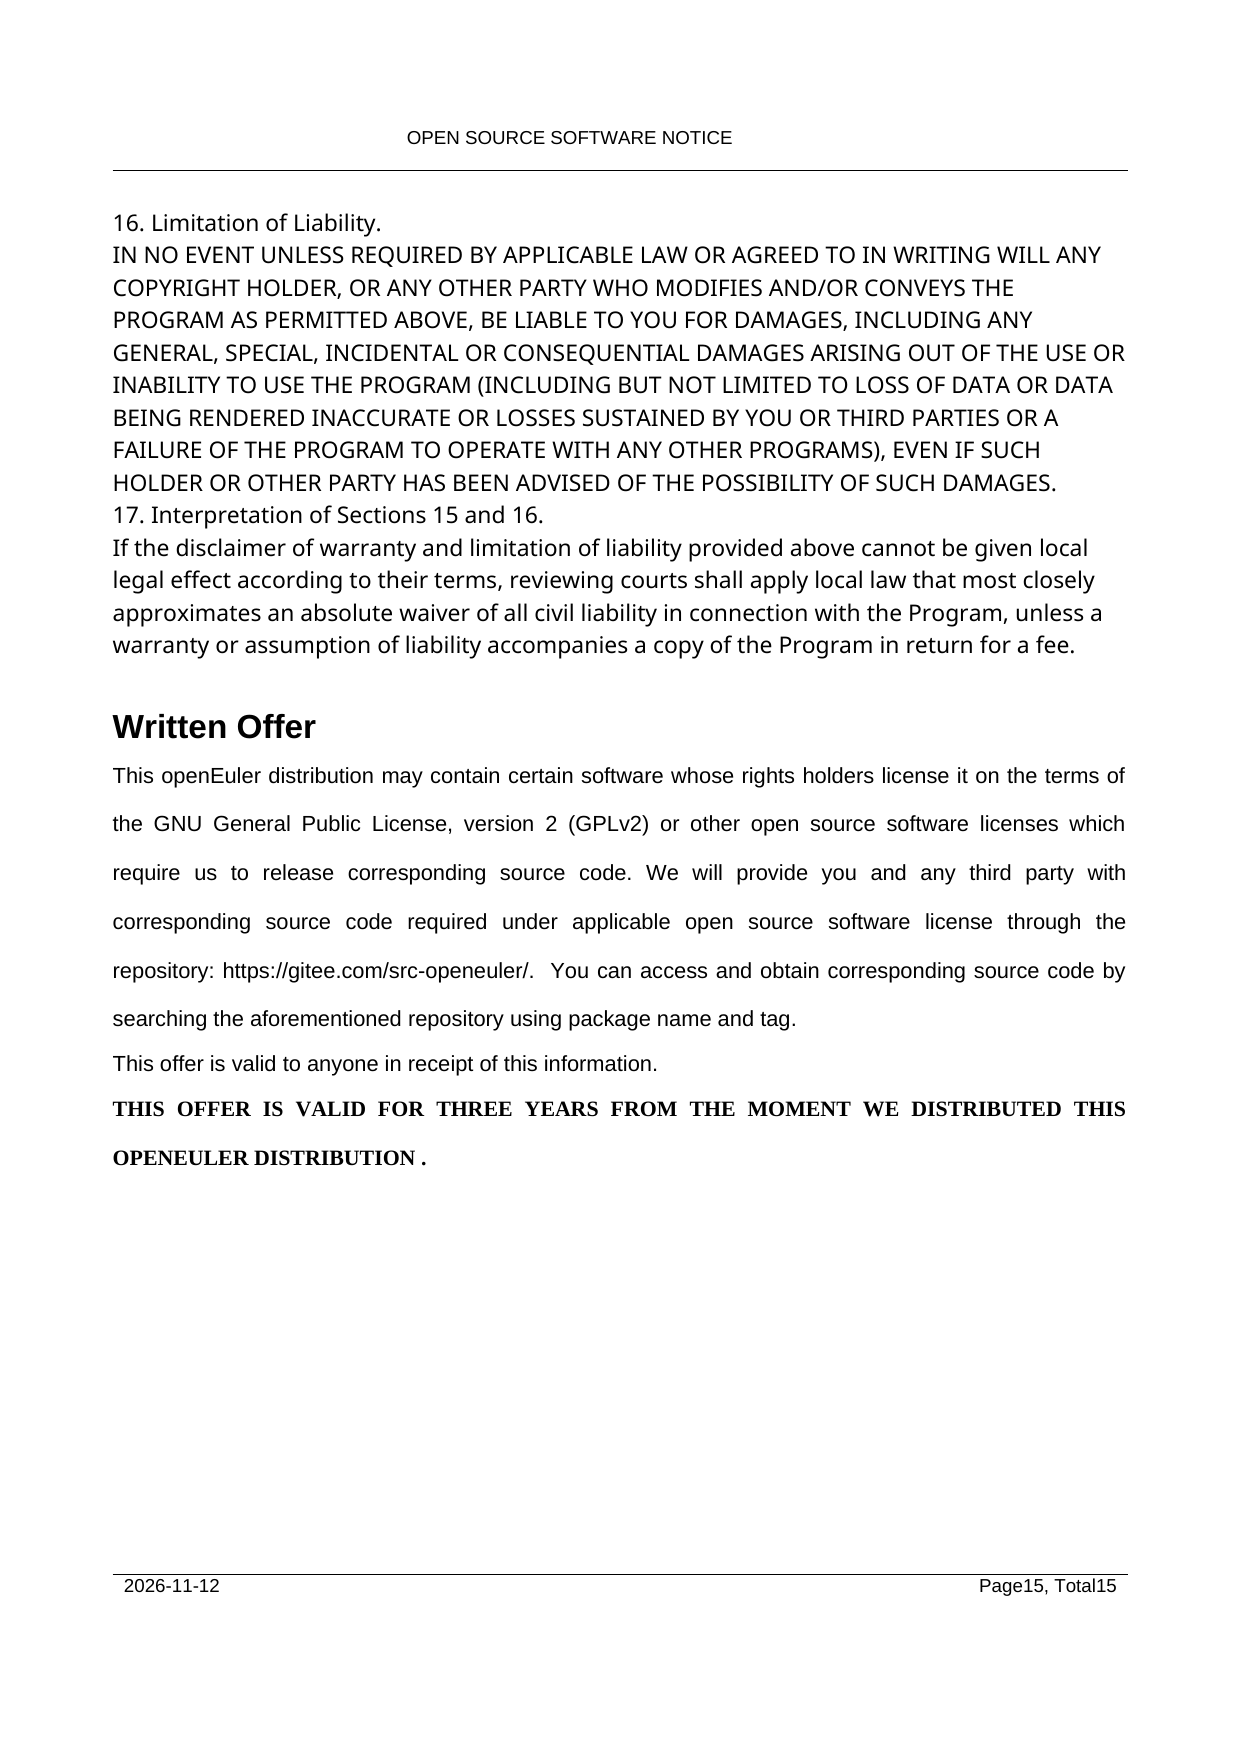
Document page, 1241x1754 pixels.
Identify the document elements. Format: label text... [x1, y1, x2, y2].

text 17. Interpretation of Sections 15 and 16. [112, 499, 1128, 531]
text If the disclaimer of warranty and limitation of liability provided above cannot be given local legal effect according to their terms, reviewing courts shall apply local law that most closely approximates an absolute waiver of all civil liability in connection with the Program, unless a warranty or assumption of liability accompanies a copy of the Program in return for a fee. [112, 531, 1128, 661]
text THIS OFFER IS VALID FOR THREE YEARS FROM THE MOMENT WE DISTRIBUTED THIS OPENEULER DISTRIBUTION . [112, 1093, 1128, 1174]
text 16. Limitation of Liability. [112, 206, 1128, 239]
text Written Offer [112, 694, 1128, 759]
text This openEuler distribution may contain certain software whose rights holders license it on the terms of the GNU General Public License, version 2 (GPLv2) or other open source software licenses which require us to release corresponding source code. We will provide you and any third party with corresponding source code required under applicable open source software license through the repository: https://gitee.com/src-openeuler/. You can access and obtain corresponding source code by searching the aforementioned repository using package name and tag. [112, 759, 1128, 1035]
text IN NO EVENT UNLESS REQUIRED BY APPLICABLE LAW OR AGREED TO IN WRITING WILL ANY COPYRIGHT HOLDER, OR ANY OTHER PARTY WHO MODIFIES AND/OR CONVEYS THE PROGRAM AS PERMITTED ABOVE, BE LIABLE TO YOU FOR DAMAGES, INCLUDING ANY GENERAL, SPECIAL, INCIDENTAL OR CONSEQUENTIAL DAMAGES ARISING OUT OF THE USE OR INABILITY TO USE THE PROGRAM (INCLUDING BUT NOT LIMITED TO LOSS OF DATA OR DATA BEING RENDERED INACCURATE OR LOSSES SUSTAINED BY YOU OR THIRD PARTIES OR A FAILURE OF THE PROGRAM TO OPERATE WITH ANY OTHER PROGRAMS), EVEN IF SUCH HOLDER OR OTHER PARTY HAS BEEN ADVISED OF THE POSSIBILITY OF SUCH DAMAGES. [112, 239, 1128, 499]
text This offer is valid to anyone in receipt of this information. [112, 1048, 1128, 1080]
